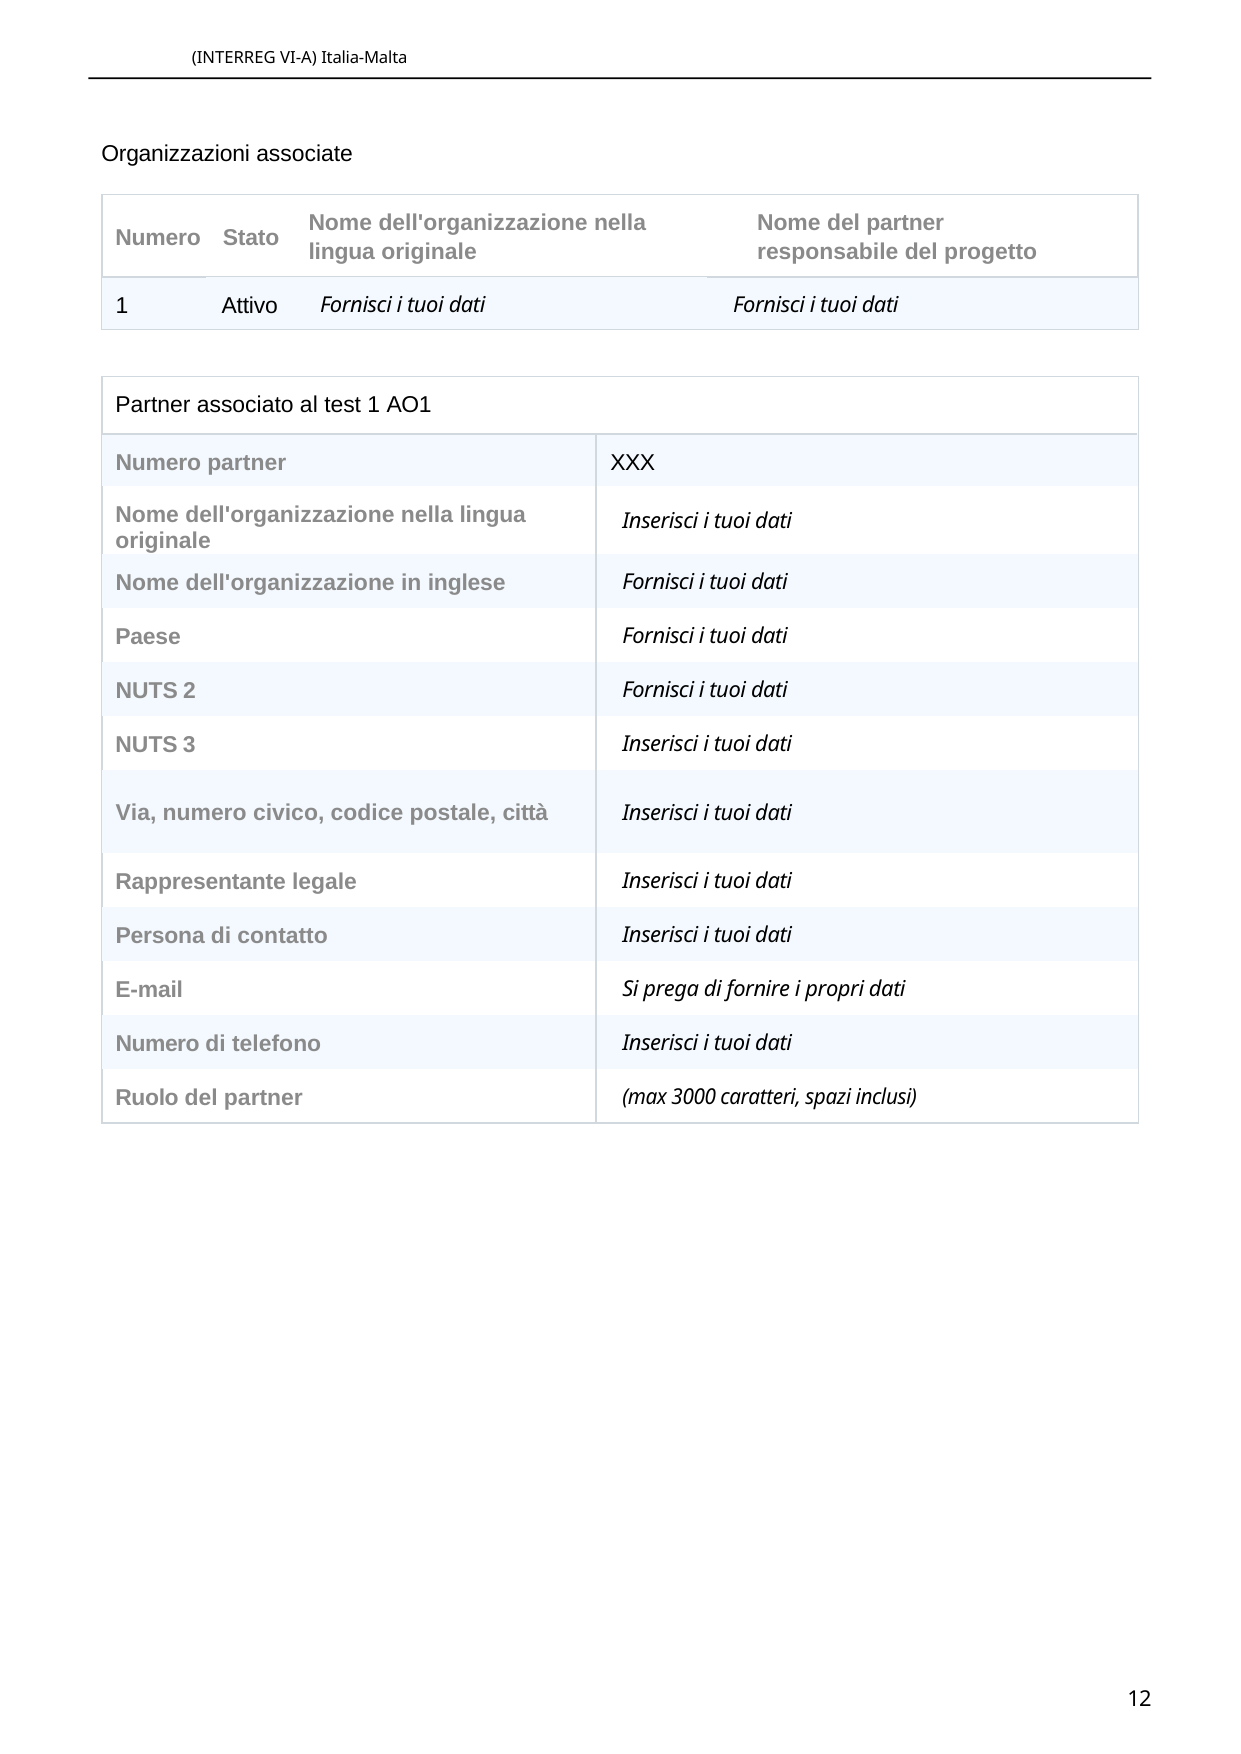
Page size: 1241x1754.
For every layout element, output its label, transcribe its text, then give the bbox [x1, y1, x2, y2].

table_header Nome dell'organizzazione nella lingua originale [294, 195, 707, 276]
table_cell Persona di contatto [102, 907, 595, 961]
table_cell Inserisci i tuoi dati [597, 716, 1138, 770]
table_cell Inserisci i tuoi dati [597, 770, 1138, 853]
table_cell NUTS 2 [102, 662, 595, 716]
table_header Numero [103, 195, 206, 276]
table_cell Nome dell'organizzazione in inglese [102, 554, 595, 608]
table_cell Numero di telefono [102, 1015, 595, 1069]
table_header Nome del partner responsabile del progetto [707, 195, 1137, 276]
table_cell Fornisci i tuoi dati [597, 662, 1138, 716]
table_header Stato [206, 195, 294, 276]
table_cell E-mail [103, 961, 595, 1015]
table_cell Si prega di fornire i propri dati [597, 961, 1138, 1015]
table_cell Fornisci i tuoi dati [597, 554, 1138, 608]
table_cell Inserisci i tuoi dati [597, 907, 1138, 961]
table_cell Numero partner [102, 435, 595, 486]
table_cell (max 3000 caratteri, spazi inclusi) [597, 1069, 1138, 1122]
table_cell Inserisci i tuoi dati [597, 1015, 1138, 1069]
table_cell Inserisci i tuoi dati [597, 853, 1138, 907]
table_cell Fornisci i tuoi dati [294, 277, 707, 329]
table_header Partner associato al test 1 AO1 [103, 377, 1138, 433]
table_cell Fornisci i tuoi dati [597, 608, 1138, 662]
table_cell 1 [102, 278, 206, 329]
table_cell NUTS 3 [103, 716, 595, 770]
table_cell Nome dell'organizzazione nella lingua originale [103, 486, 595, 554]
table_cell Fornisci i tuoi dati [707, 278, 1138, 329]
table_cell Paese [103, 608, 595, 662]
table_cell Rappresentante legale [103, 853, 595, 907]
text Organizzazioni associate [101, 140, 1152, 167]
table_cell XXX [597, 433, 1138, 486]
table_cell Inserisci i tuoi dati [597, 486, 1138, 554]
table_cell Ruolo del partner [103, 1069, 595, 1122]
table_cell Via, numero civico, codice postale, città [102, 770, 595, 853]
table_cell Attivo [206, 277, 294, 329]
